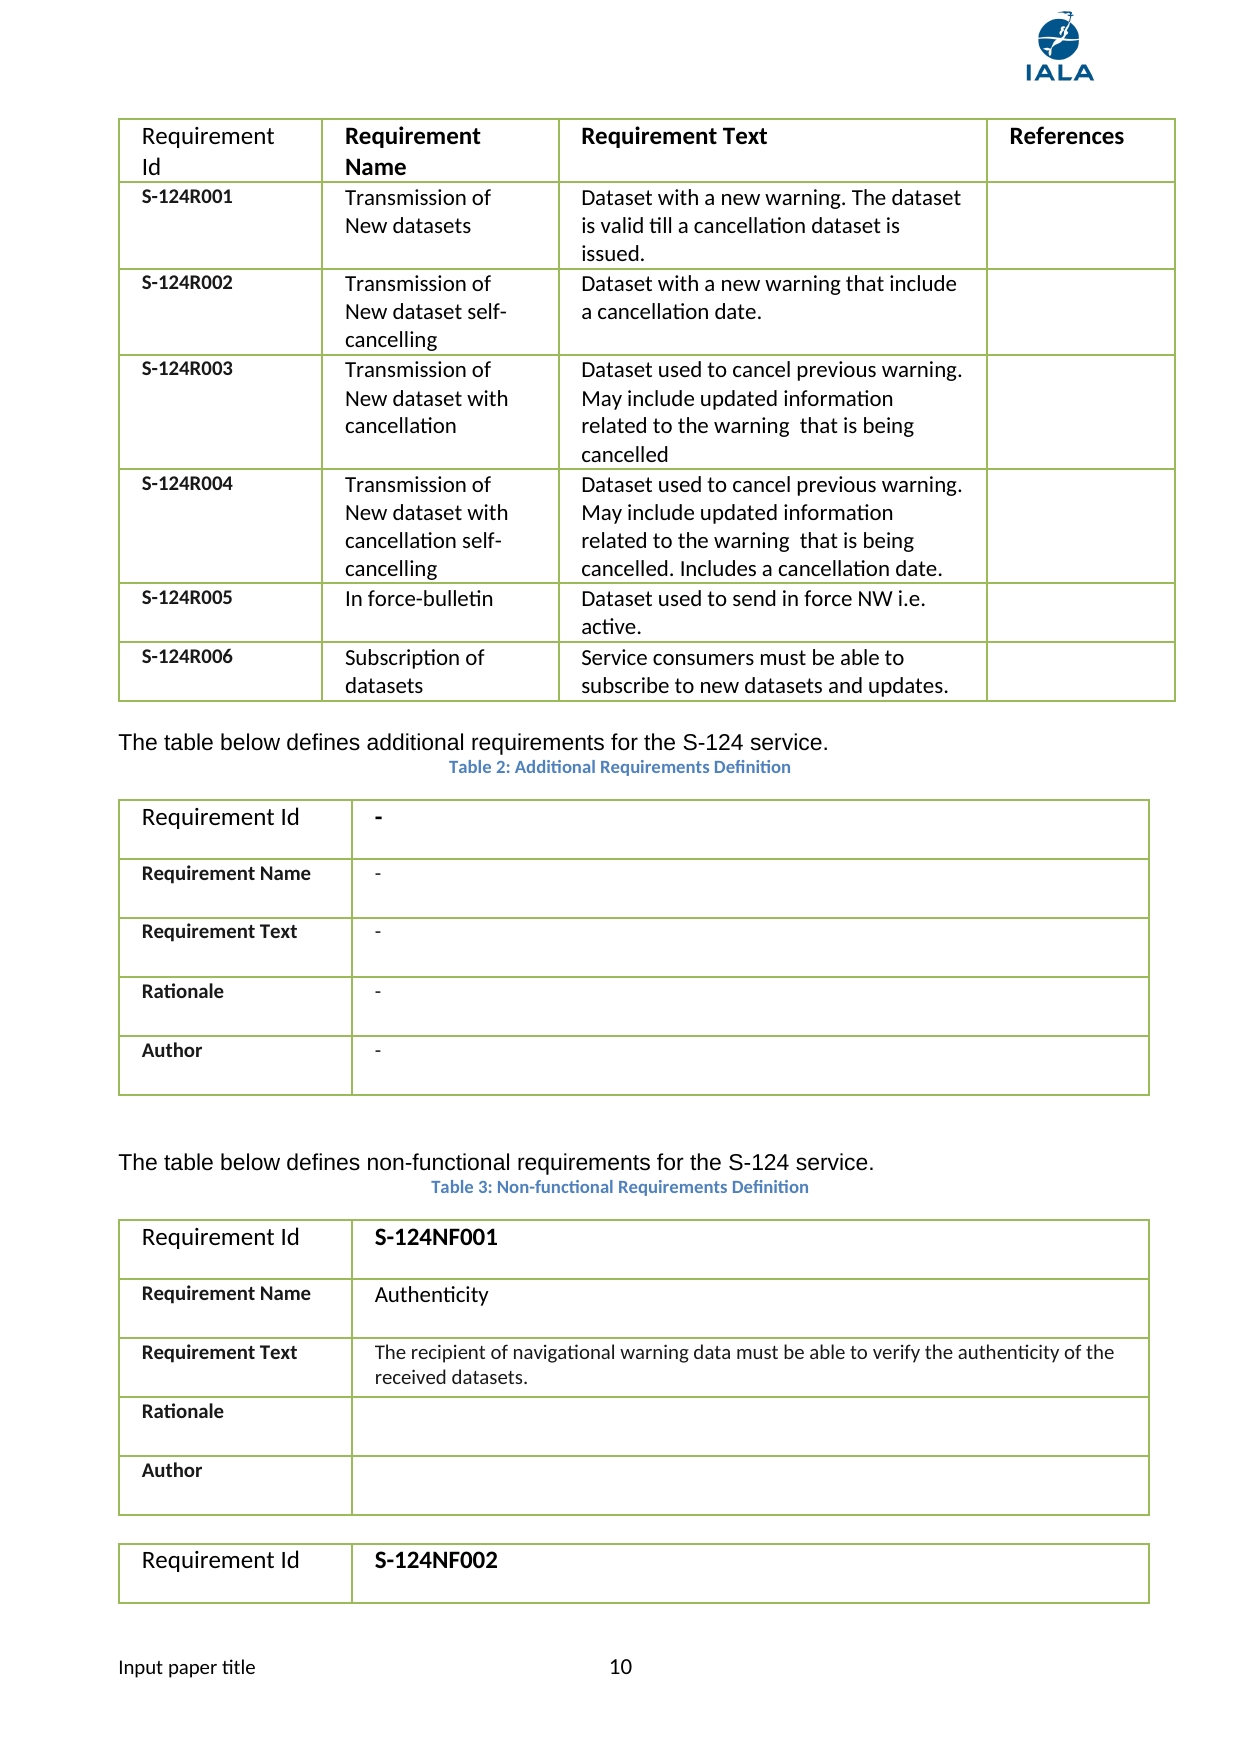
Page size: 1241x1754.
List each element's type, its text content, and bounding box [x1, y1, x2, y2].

table_header S-124NF001 [353, 1221, 1148, 1278]
table_cell Transmission of New dataset self-cancelling [323, 270, 558, 353]
table_cell Author [120, 1457, 351, 1514]
table_cell [988, 183, 1174, 267]
table_cell [988, 584, 1174, 641]
table_cell Transmission of New datasets [323, 183, 558, 267]
table_cell Dataset used to cancel previous warning. May include updated information related to the warning that is being cancelled. Includes a cancellation date. [560, 470, 986, 582]
table_header S-124NF002 [353, 1545, 1148, 1602]
table_cell Rationale [120, 978, 351, 1035]
table_header - [353, 801, 1148, 858]
table_cell Requirement Text [120, 919, 351, 976]
table_cell S-124R001 [120, 183, 321, 267]
table_cell [988, 270, 1174, 353]
table_header Requirement Text [560, 120, 986, 181]
table_cell - [353, 1037, 1148, 1094]
picture [1011, 3, 1106, 96]
table_cell - [353, 919, 1148, 976]
table_cell Dataset with a new warning that include a cancellation date. [560, 270, 986, 353]
table_header Requirement Id [120, 120, 321, 181]
table_cell Transmission of New dataset with cancellation [323, 356, 558, 468]
table_cell [988, 470, 1174, 582]
table_cell Dataset used to cancel previous warning. May include updated information related to the warning that is being cancelled [560, 356, 986, 468]
table_cell S-124R005 [120, 584, 321, 641]
table_cell Requirement Text [120, 1339, 351, 1396]
table_cell Requirement Name [120, 860, 351, 917]
table_cell Transmission of New dataset with cancellation self-cancelling [323, 470, 558, 582]
table_header Requirement Id [120, 1545, 351, 1602]
table_cell In force-bulletin [323, 584, 558, 641]
table_cell Rationale [120, 1398, 351, 1455]
table_cell Author [120, 1037, 351, 1094]
table_cell The recipient of navigational warning data must be able to verify the authenticity of the received datasets. [353, 1339, 1148, 1396]
table_cell S-124R006 [120, 643, 321, 700]
table_cell Dataset with a new warning. The dataset is valid till a cancellation dataset is issued. [560, 183, 986, 267]
text The table below defines non-functional requirements for the S-124 service. [118, 1149, 1122, 1175]
table_header Requirement Id [120, 1221, 351, 1278]
text The table below defines additional requirements for the S-124 service. [118, 728, 1122, 755]
table_cell Subscription of datasets [323, 643, 558, 700]
table_header Requirement Name [323, 120, 558, 181]
table_cell Service consumers must be able to subscribe to new datasets and updates. [560, 643, 986, 700]
table_cell S-124R002 [120, 270, 321, 353]
table_cell Dataset used to send in force NW i.e. active. [560, 584, 986, 641]
text Table 2: Additional Requirements Definition [118, 755, 1122, 778]
table_cell Requirement Name [120, 1280, 351, 1337]
table_header Requirement Id [120, 801, 351, 858]
table_cell [988, 356, 1174, 468]
table_cell S-124R003 [120, 356, 321, 468]
table_cell [988, 643, 1174, 700]
table_cell - [353, 978, 1148, 1035]
table_cell [353, 1398, 1148, 1455]
table_cell - [353, 860, 1148, 917]
table_cell Authenticity [353, 1280, 1148, 1337]
table_header References [988, 120, 1174, 181]
table_cell [353, 1457, 1148, 1514]
table_cell S-124R004 [120, 470, 321, 582]
